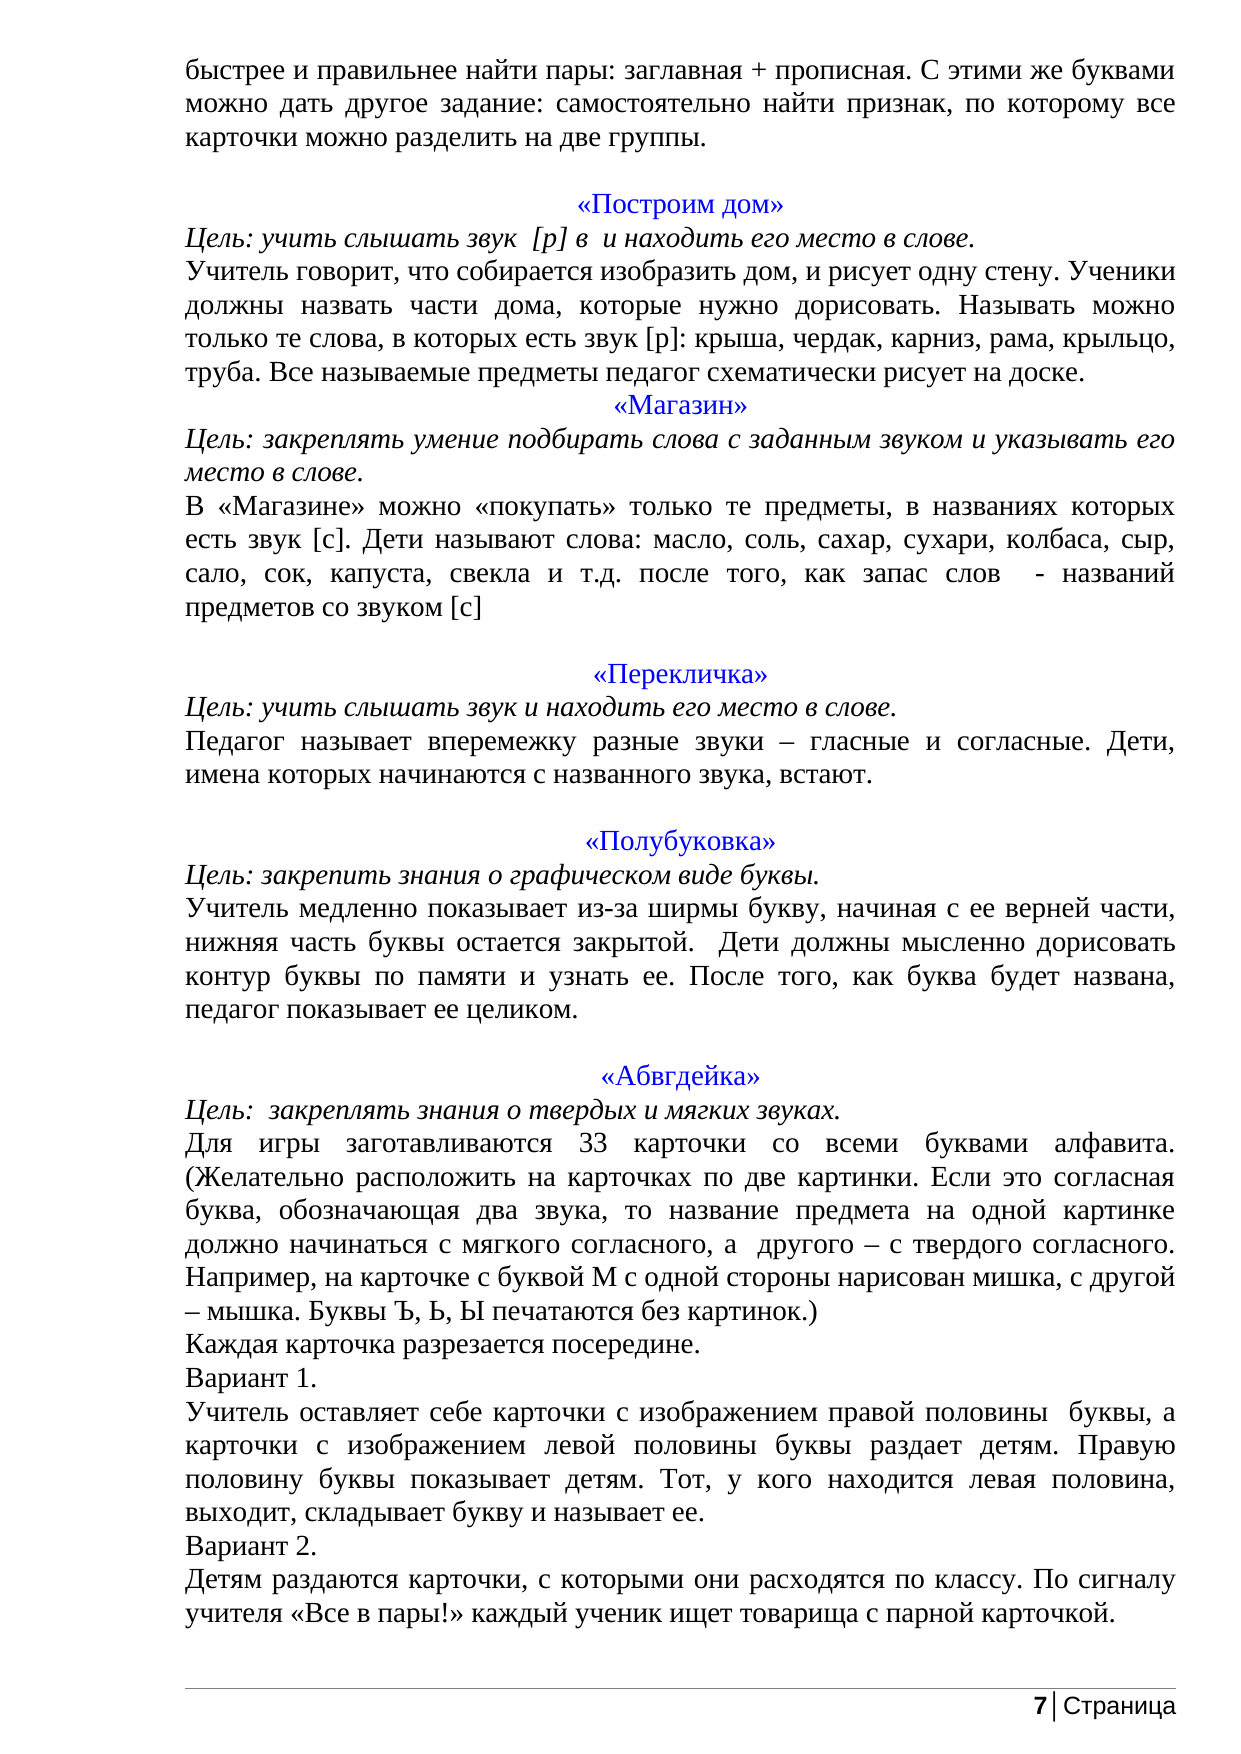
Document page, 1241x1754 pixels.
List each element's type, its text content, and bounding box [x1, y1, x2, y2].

text Учитель медленно показывает из-за ширмы букву, начиная с ее верней части, нижняя часть буквы остается закрытой. Дети должны мысленно дорисовать контур буквы по памяти и узнать ее. После того, как буква будет названа, педагог показывает ее целиком. [185, 891, 1176, 1025]
text В «Магазине» можно «покупать» только те предметы, в названиях которых есть звук [с]. Дети называют слова: масло, соль, сахар, сухари, колбаса, сыр, сало, сок, капуста, свекла и т.д. после того, как запас слов - названий предметов со звуком [с] [185, 488, 1176, 622]
text Учитель оставляет себе карточки с изображением правой половины буквы, а карточки с изображением левой половины буквы раздает детям. Правую половину буквы показывает детям. Тот, у кого находится левая половина, выходит, складывает букву и называет ее. [185, 1394, 1176, 1528]
text «Магазин» [185, 387, 1176, 421]
text Для игры заготавливаются 33 карточки со всеми буквами алфавита. (Желательно расположить на карточках по две картинки. Если это согласная буква, обозначающая два звука, то название предмета на одной картинке должно начинаться с мягкого согласного, а другого – с твердого согласного. Например, на карточке с буквой М с одной стороны нарисован мишка, с другой – мышка. Буквы Ъ, Ь, Ы печатаются без картинок.) [185, 1125, 1176, 1327]
text Цель: учить слышать звук и находить его место в слове. [185, 689, 1176, 723]
text Учитель говорит, что собирается изобразить дом, и рисует одну стену. Ученики должны назвать части дома, которые нужно дорисовать. Называть можно только те слова, в которых есть звук [р]: крыша, чердак, карниз, рама, крыльцо, труба. Все называемые предметы педагог схематически рисует на доске. [185, 253, 1176, 387]
text Педагог называет вперемежку разные звуки – гласные и согласные. Дети, имена которых начинаются с названного звука, встают. [185, 723, 1176, 790]
text «Полубуковка» [185, 823, 1176, 857]
text Цель: закрепить знания о графическом виде буквы. [185, 857, 1176, 891]
text Цель: учить слышать звук [р] в и находить его место в слове. [185, 220, 1176, 253]
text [185, 52, 1176, 153]
text Цель: закреплять знания о твердых и мягких звуках. [185, 1092, 1176, 1125]
text Цель: закреплять умение подбирать слова с заданным звуком и указывать его место в слове. [185, 421, 1176, 488]
text «Построим дом» [185, 186, 1176, 220]
text «Абвгдейка» [185, 1058, 1176, 1092]
text Вариант 1. [185, 1360, 1176, 1394]
text Детям раздаются карточки, с которыми они расходятся по классу. По сигналу учителя «Все в пары!» каждый ученик ищет товарища с парной карточкой. [185, 1561, 1176, 1628]
text «Перекличка» [185, 656, 1176, 689]
text Вариант 2. [185, 1528, 1176, 1561]
text Каждая карточка разрезается посередине. [185, 1327, 1176, 1360]
